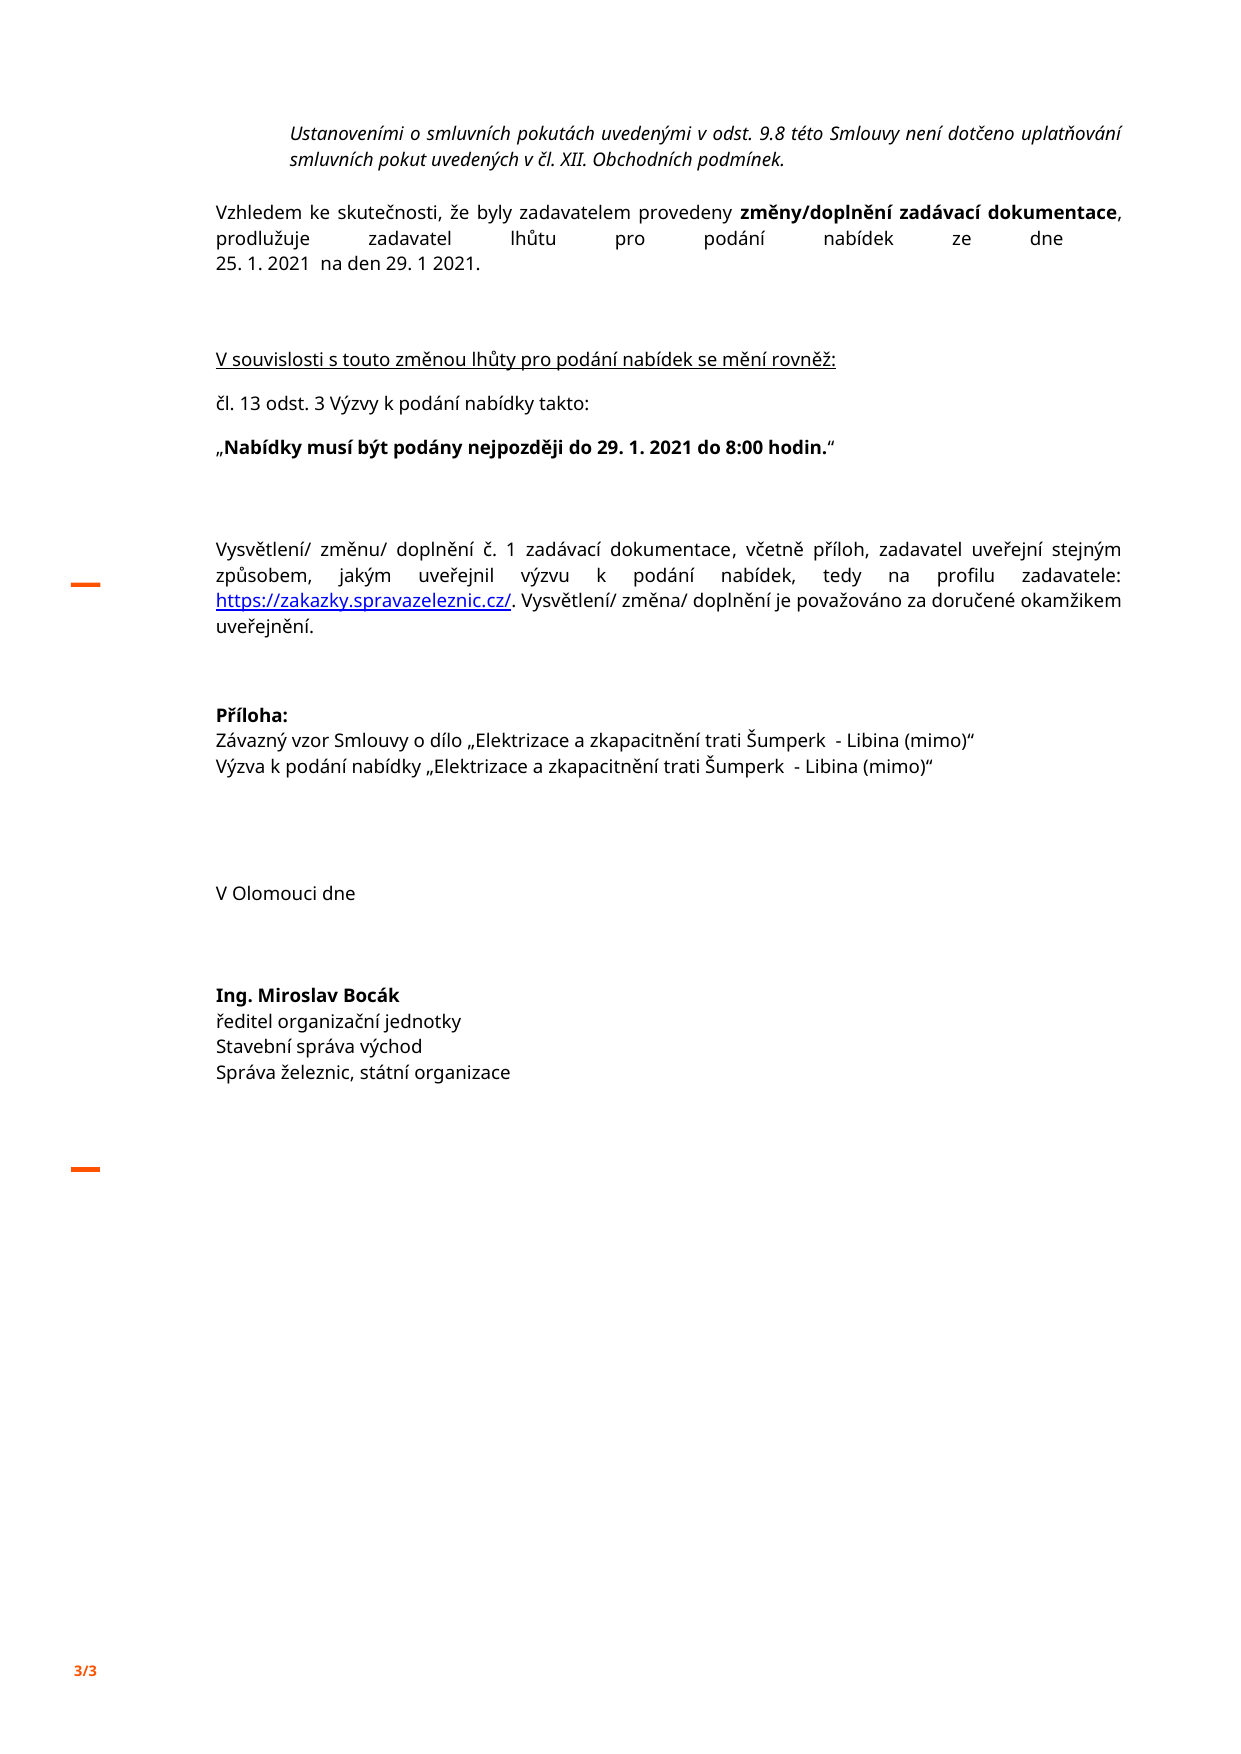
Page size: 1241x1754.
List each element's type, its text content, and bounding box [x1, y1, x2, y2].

text Vzhledem ke skutečnosti, že byly zadavatelem provedeny změny/doplnění zadávací dokumentace, prodlužuje zadavatel lhůtu pro podání nabídek ze dne 25. 1. 2021 na den 29. 1 2021. [216, 200, 1122, 276]
text „Nabídky musí být podány nejpozději do 29. 1. 2021 do 8:00 hodin.“ [216, 434, 1122, 460]
text Stavební správa východ [216, 1034, 1122, 1059]
text Závazný vzor Smlouvy o dílo „Elektrizace a zkapacitnění trati Šumperk - Libina (mimo)“ [216, 727, 1122, 753]
text V souvislosti s touto změnou lhůty pro podání nabídek se mění rovněž: [216, 346, 1122, 371]
text Ustanoveními o smluvních pokutách uvedenými v odst. 9.8 této Smlouvy není dotčeno uplatňování smluvních pokut uvedených v čl. XII. Obchodních podmínek. [289, 121, 1122, 172]
text Ing. Miroslav Bocák [216, 983, 1122, 1008]
text V Olomouci dne [216, 881, 1122, 906]
text čl. 13 odst. 3 Výzvy k podání nabídky takto: [216, 390, 1122, 416]
text Příloha: [216, 702, 1122, 727]
text Vysvětlení/ změnu/ doplnění č. 1 zadávací dokumentace, včetně příloh, zadavatel uveřejní stejným způsobem, jakým uveřejnil výzvu k podání nabídek, tedy na profilu zadavatele: https://zakazky.spravazeleznic.cz/. Vysvětlení/ změna/ doplnění je považováno za doručené okamžikem uveřejnění. [216, 536, 1122, 638]
text ředitel organizační jednotky [216, 1008, 1122, 1034]
text Správa železnic, státní organizace [216, 1059, 1122, 1085]
text Výzva k podání nabídky „Elektrizace a zkapacitnění trati Šumperk - Libina (mimo)“ [216, 753, 1122, 778]
